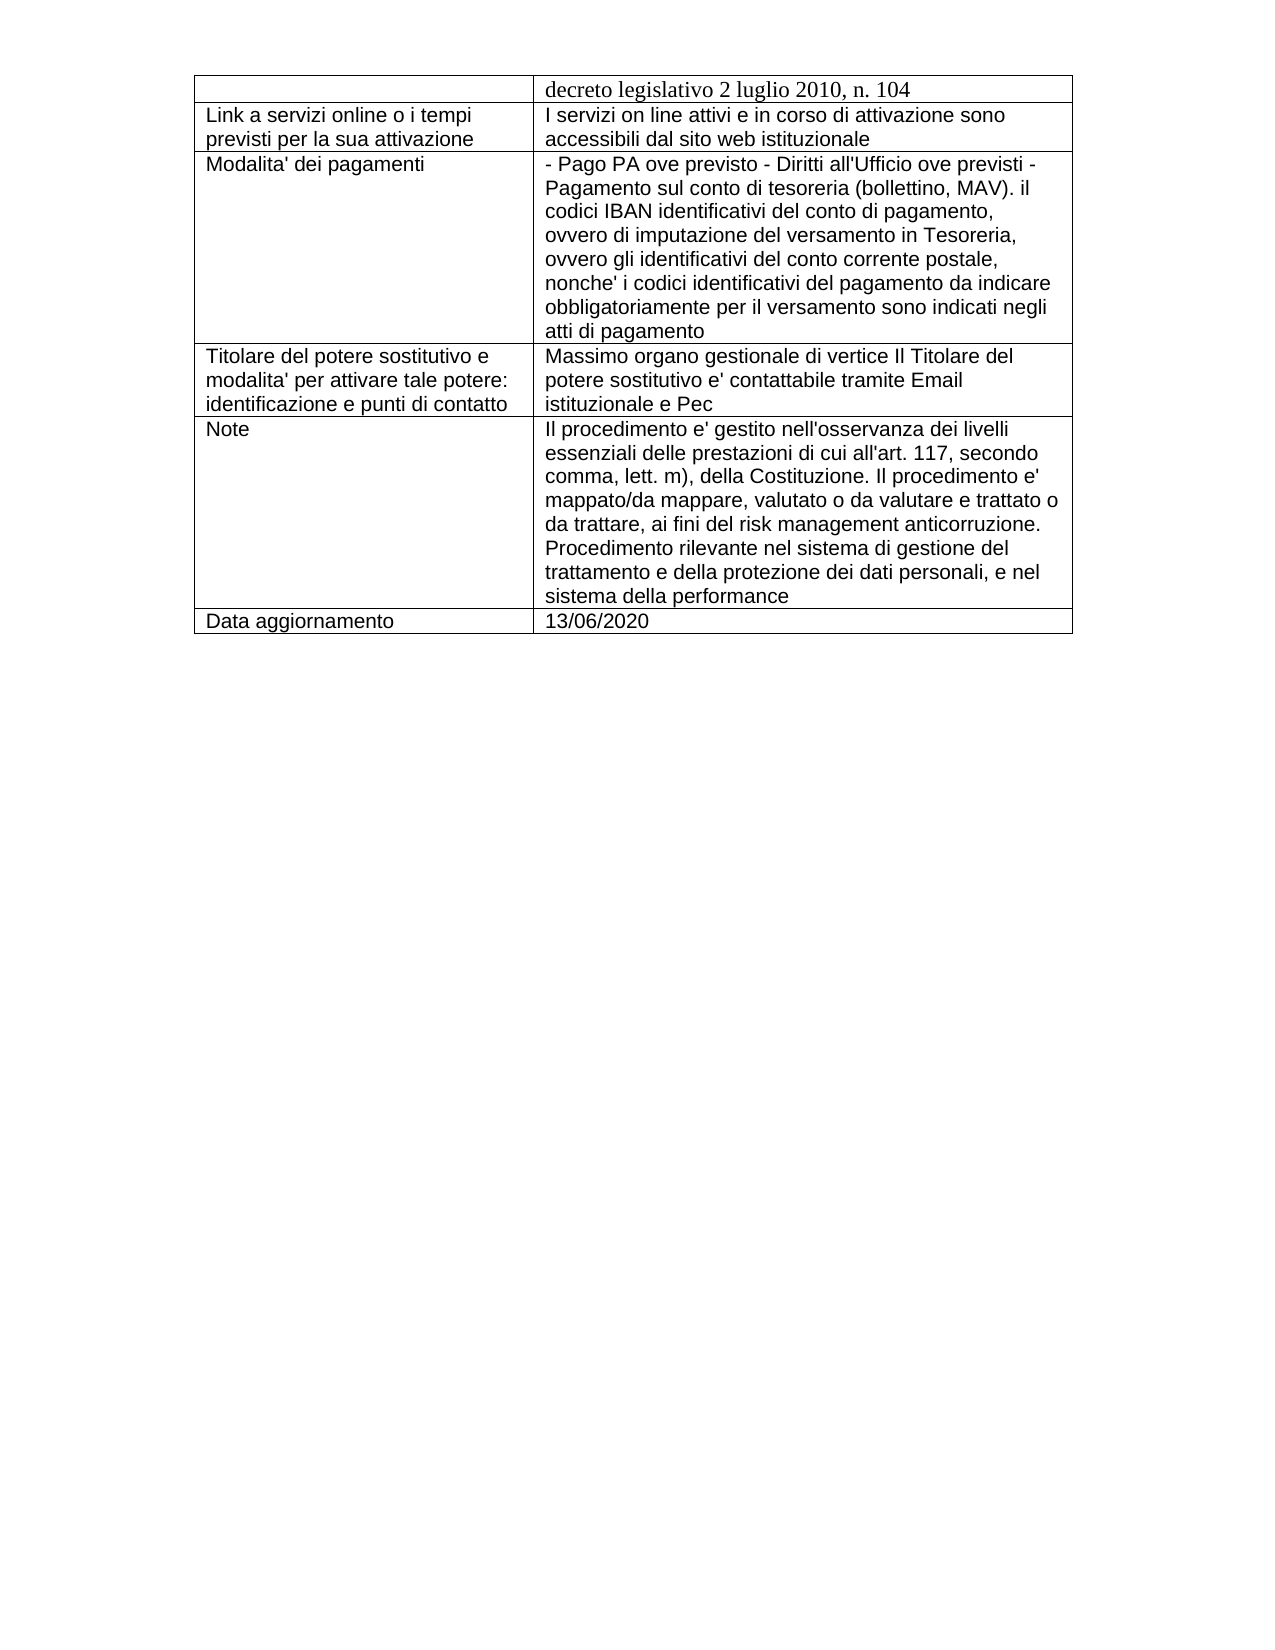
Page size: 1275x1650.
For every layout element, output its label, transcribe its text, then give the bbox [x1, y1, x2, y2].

table_cell Massimo organo gestionale di vertice Il Titolare del potere sostitutivo e' contattabile tramite Email istituzionale e Pec [534, 344, 1072, 416]
table_cell I servizi on line attivi e in corso di attivazione sono accessibili dal sito web istituzionale [534, 103, 1072, 151]
table_cell Note [195, 417, 533, 608]
table_cell Link a servizi online o i tempi previsti per la sua attivazione [195, 103, 533, 151]
table_cell 13/06/2020 [534, 609, 1072, 633]
table_cell Titolare del potere sostitutivo e modalita' per attivare tale potere: identificazione e punti di contatto [195, 344, 533, 416]
table_cell Data aggiornamento [195, 609, 533, 633]
table_cell - Pago PA ove previsto - Diritti all'Ufficio ove previsti - Pagamento sul conto di tesoreria (bollettino, MAV). il codici IBAN identificativi del conto di pagamento, ovvero di imputazione del versamento in Tesoreria, ovvero gli identificativi del conto corrente postale, nonche' i codici identificativi del pagamento da indicare obbligatoriamente per il versamento sono indicati negli atti di pagamento [534, 152, 1072, 343]
table_cell Modalita' dei pagamenti [195, 152, 533, 343]
table_cell Il procedimento e' gestito nell'osservanza dei livelli essenziali delle prestazioni di cui all'art. 117, secondo comma, lett. m), della Costituzione. Il procedimento e' mappato/da mappare, valutato o da valutare e trattato o da trattare, ai fini del risk management anticorruzione. Procedimento rilevante nel sistema di gestione del trattamento e della protezione dei dati personali, e nel sistema della performance [534, 417, 1072, 608]
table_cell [195, 76, 533, 102]
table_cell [534, 76, 1072, 102]
